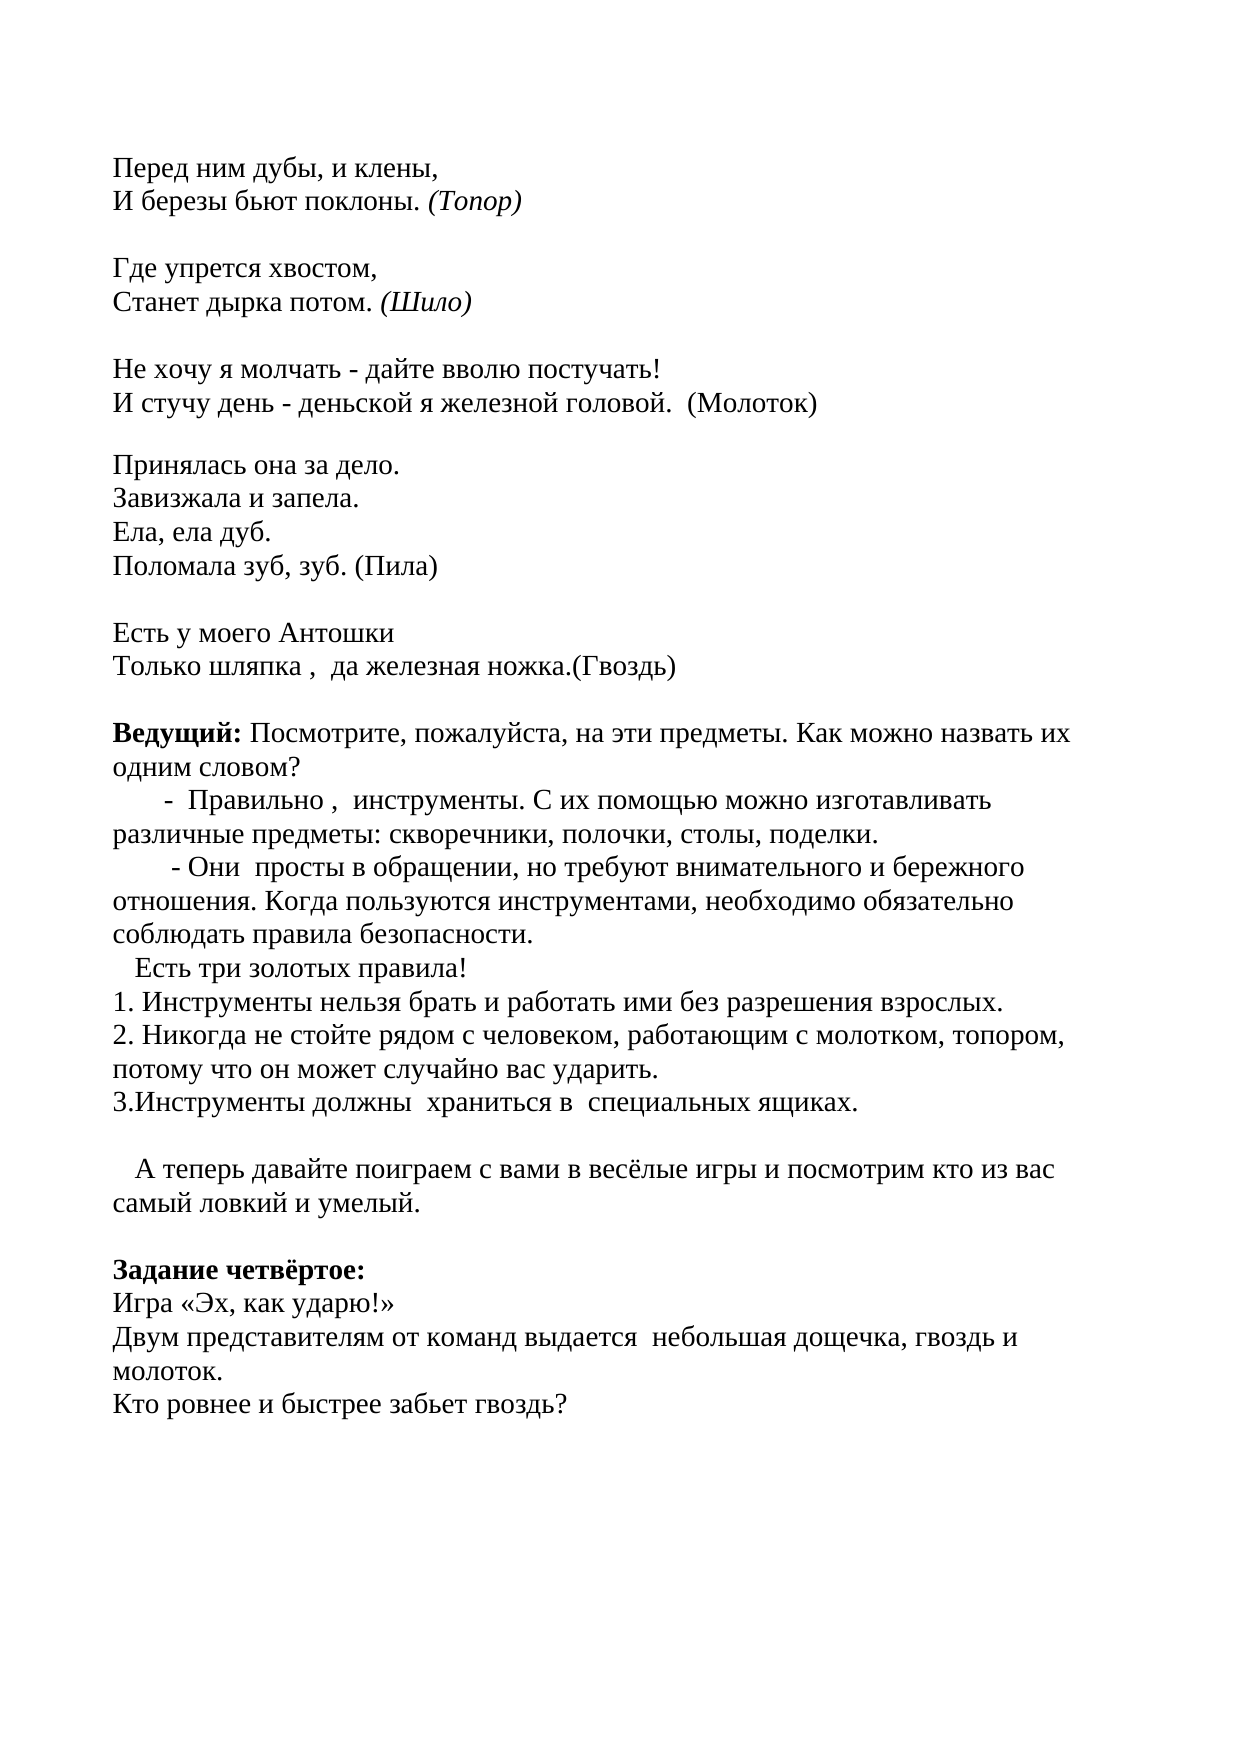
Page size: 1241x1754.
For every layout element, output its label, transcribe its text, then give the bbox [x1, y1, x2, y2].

text Завизжала и запела. [112, 481, 1128, 514]
text Двум представителям от команд выдается небольшая дощечка, гвоздь и молоток. [112, 1319, 1128, 1386]
text Ведущий: Посмотрите, пожалуйста, на эти предметы. Как можно назвать их одним словом? [112, 715, 1128, 782]
text - Правильно , инструменты. С их помощью можно изготавливать различные предметы: скворечники, полочки, столы, поделки. [112, 782, 1128, 849]
text Ела, ела дуб. [112, 514, 1128, 548]
text Только шляпка , да железная ножка.(Гвоздь) [112, 648, 1128, 682]
text Где упрется хвостом, Станет дырка потом. (Шило) [112, 251, 1128, 318]
text Поломала зуб, зуб. (Пила) [112, 548, 1128, 581]
text - Они просты в обращении, но требуют внимательного и бережного отношения. Когда пользуются инструментами, необходимо обязательно соблюдать правила безопасности. [112, 849, 1128, 950]
text А теперь давайте поиграем с вами в весёлые игры и посмотрим кто из вас самый ловкий и умелый. [112, 1151, 1128, 1218]
text Игра «Эх, как ударю!» [112, 1286, 1128, 1319]
text Кто ровнее и быстрее забьет гвоздь? [112, 1386, 1128, 1420]
text Принялась она за дело. [112, 447, 1128, 481]
text Есть у моего Антошки [112, 615, 1128, 648]
text Есть три золотых правила! 1. Инструменты нельзя брать и работать ими без разрешения взрослых. 2. Никогда не стойте рядом с человеком, работающим с молотком, топором, потому что он может случайно вас ударить. 3.Инструменты должны храниться в специальных ящиках. [112, 950, 1128, 1118]
text Задание четвёртое: [112, 1252, 1128, 1286]
text Не хочу я молчать - дайте вволю постучать! И стучу день - деньской я железной головой. (Молоток) [112, 351, 1128, 447]
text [112, 150, 1128, 217]
